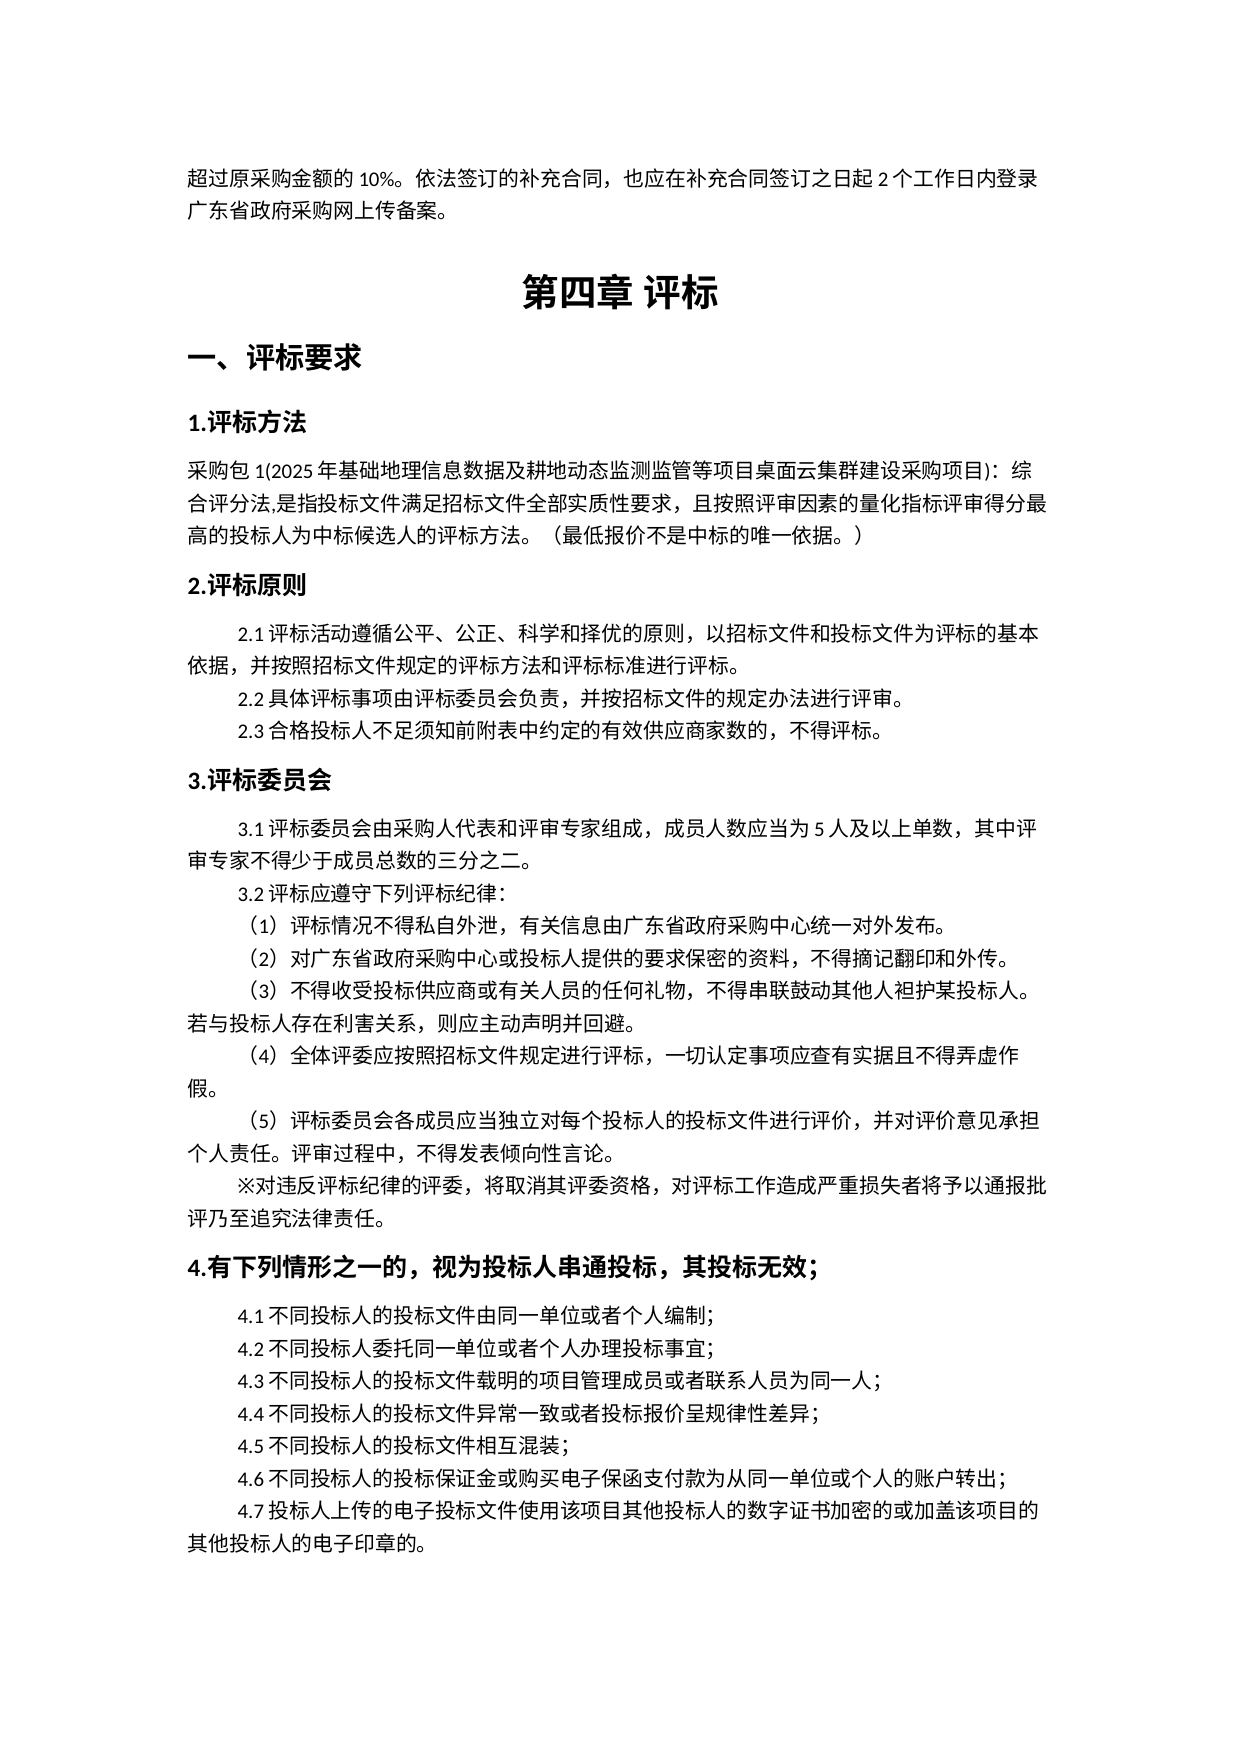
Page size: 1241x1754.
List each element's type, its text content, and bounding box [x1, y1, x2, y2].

text 4.6不同投标人的投标保证金或购买电子保函支付款为从同一单位或个人的账户转出； [187, 1462, 1053, 1494]
text 4.有下列情形之一的，视为投标人串通投标，其投标无效； [187, 1234, 1053, 1299]
text （2）对广东省政府采购中心或投标人提供的要求保密的资料，不得摘记翻印和外传。 [187, 942, 1053, 974]
text 3.评标委员会 [187, 747, 1053, 812]
text （5）评标委员会各成员应当独立对每个投标人的投标文件进行评价，并对评价意见承担个人责任。评审过程中，不得发表倾向性言论。 [187, 1104, 1053, 1169]
text 4.5不同投标人的投标文件相互混装； [187, 1429, 1053, 1462]
text 一、评标要求 [187, 324, 1053, 389]
text 4.2不同投标人委托同一单位或者个人办理投标事宜； [187, 1332, 1053, 1364]
text 采购包1(2025年基础地理信息数据及耕地动态监测监管等项目桌面云集群建设采购项目)：综合评分法,是指投标文件满足招标文件全部实质性要求，且按照评审因素的量化指标评审得分最高的投标人为中标候选人的评标方法。（最低报价不是中标的唯一依据。） [187, 454, 1053, 552]
text 4.3不同投标人的投标文件载明的项目管理成员或者联系人员为同一人； [187, 1364, 1053, 1397]
text 3.1评标委员会由采购人代表和评审专家组成，成员人数应当为5人及以上单数，其中评审专家不得少于成员总数的三分之二。 [187, 812, 1053, 877]
text 2.评标原则 [187, 552, 1053, 617]
text 4.1不同投标人的投标文件由同一单位或者个人编制； [187, 1299, 1053, 1332]
text 3.2评标应遵守下列评标纪律： [187, 877, 1053, 909]
text ※对违反评标纪律的评委，将取消其评委资格，对评标工作造成严重损失者将予以通报批评乃至追究法律责任。 [187, 1169, 1053, 1234]
text 1.评标方法 [187, 389, 1053, 454]
text 2.1评标活动遵循公平、公正、科学和择优的原则，以招标文件和投标文件为评标的基本依据，并按照招标文件规定的评标方法和评标标准进行评标。 [187, 617, 1053, 682]
text 2.2具体评标事项由评标委员会负责，并按招标文件的规定办法进行评审。 [187, 682, 1053, 714]
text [187, 162, 1053, 227]
text 第四章 评标 [187, 259, 1053, 324]
text （3）不得收受投标供应商或有关人员的任何礼物，不得串联鼓动其他人袒护某投标人。若与投标人存在利害关系，则应主动声明并回避。 [187, 974, 1053, 1039]
text （1）评标情况不得私自外泄，有关信息由广东省政府采购中心统一对外发布。 [187, 909, 1053, 942]
text （4）全体评委应按照招标文件规定进行评标，一切认定事项应查有实据且不得弄虚作假。 [187, 1039, 1053, 1104]
text 2.3合格投标人不足须知前附表中约定的有效供应商家数的，不得评标。 [187, 714, 1053, 747]
text 4.7投标人上传的电子投标文件使用该项目其他投标人的数字证书加密的或加盖该项目的其他投标人的电子印章的。 [187, 1494, 1053, 1559]
text 4.4不同投标人的投标文件异常一致或者投标报价呈规律性差异； [187, 1397, 1053, 1429]
